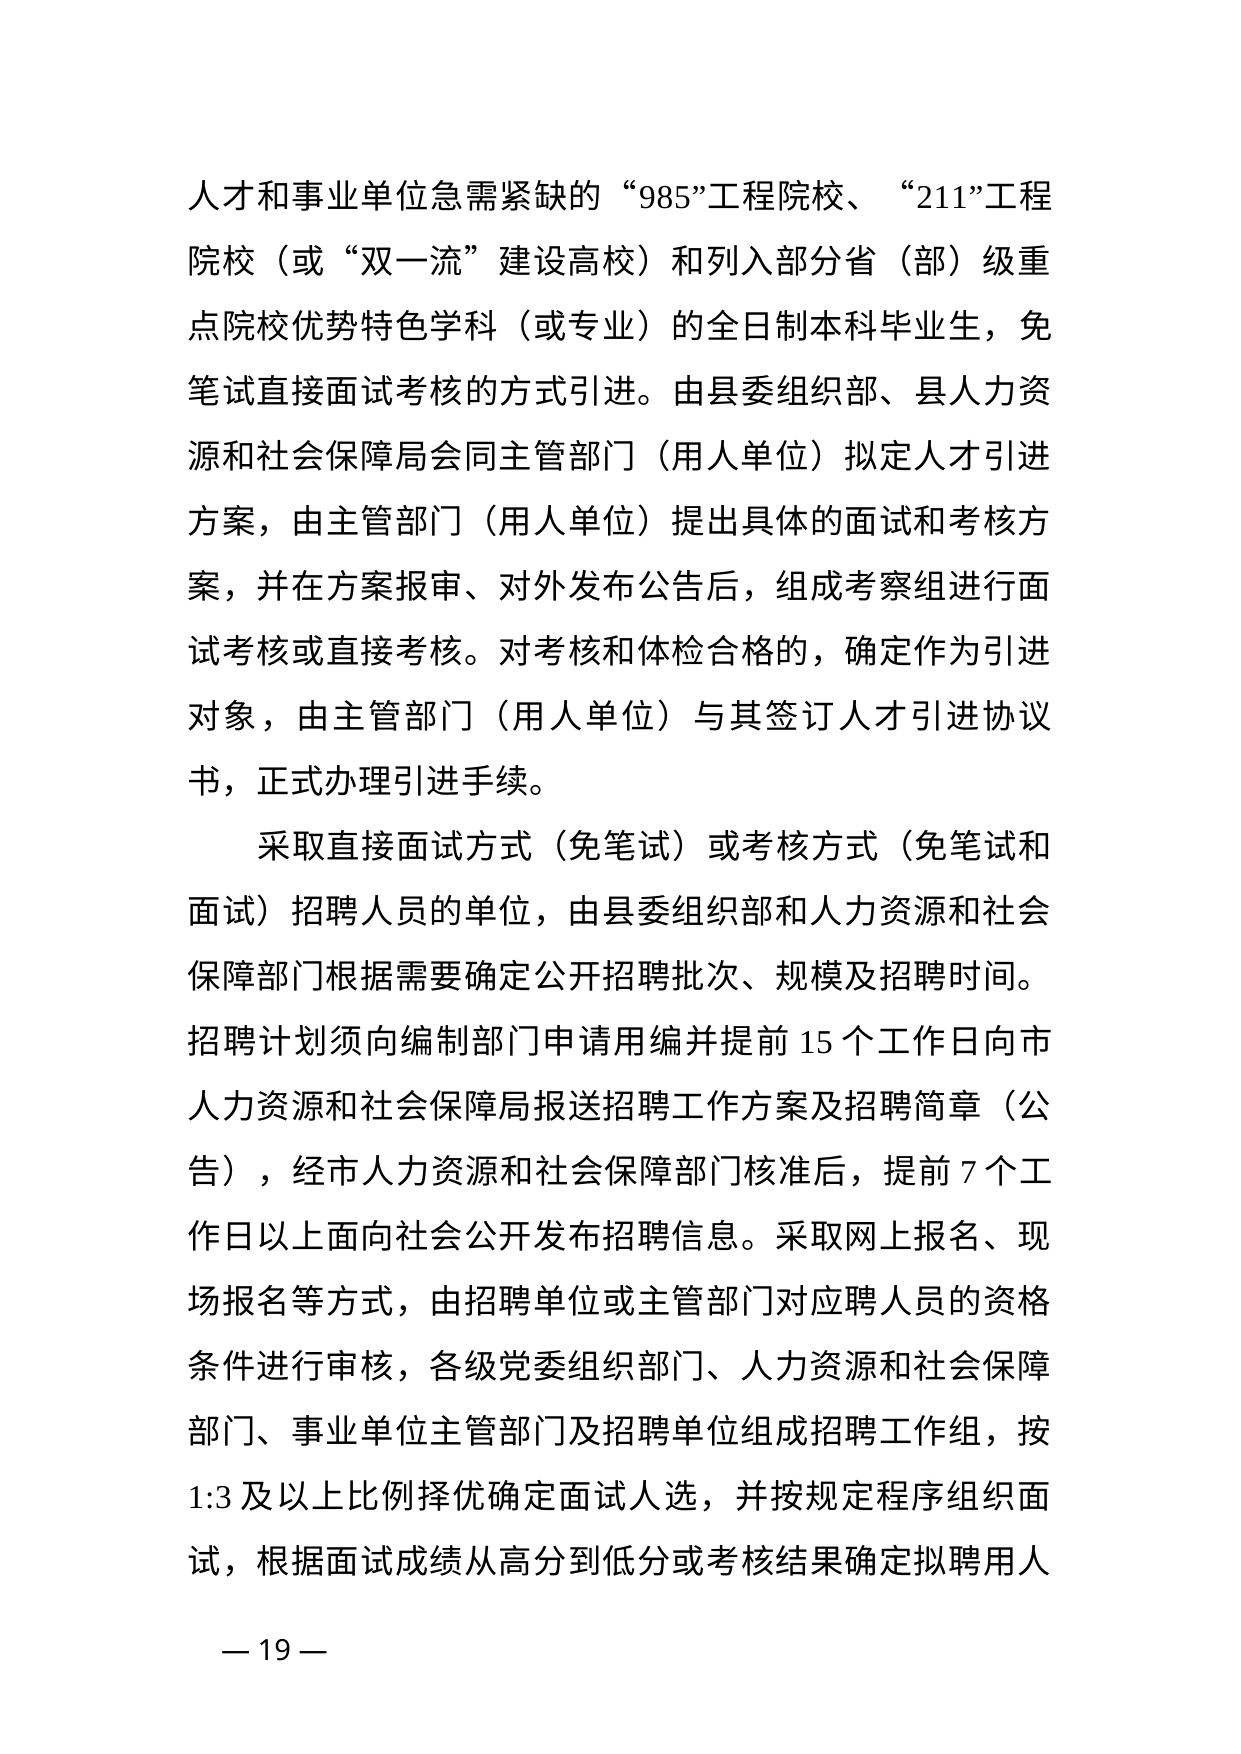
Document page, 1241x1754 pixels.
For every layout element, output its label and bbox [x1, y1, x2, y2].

text [187, 812, 1053, 1592]
text [187, 162, 1053, 812]
